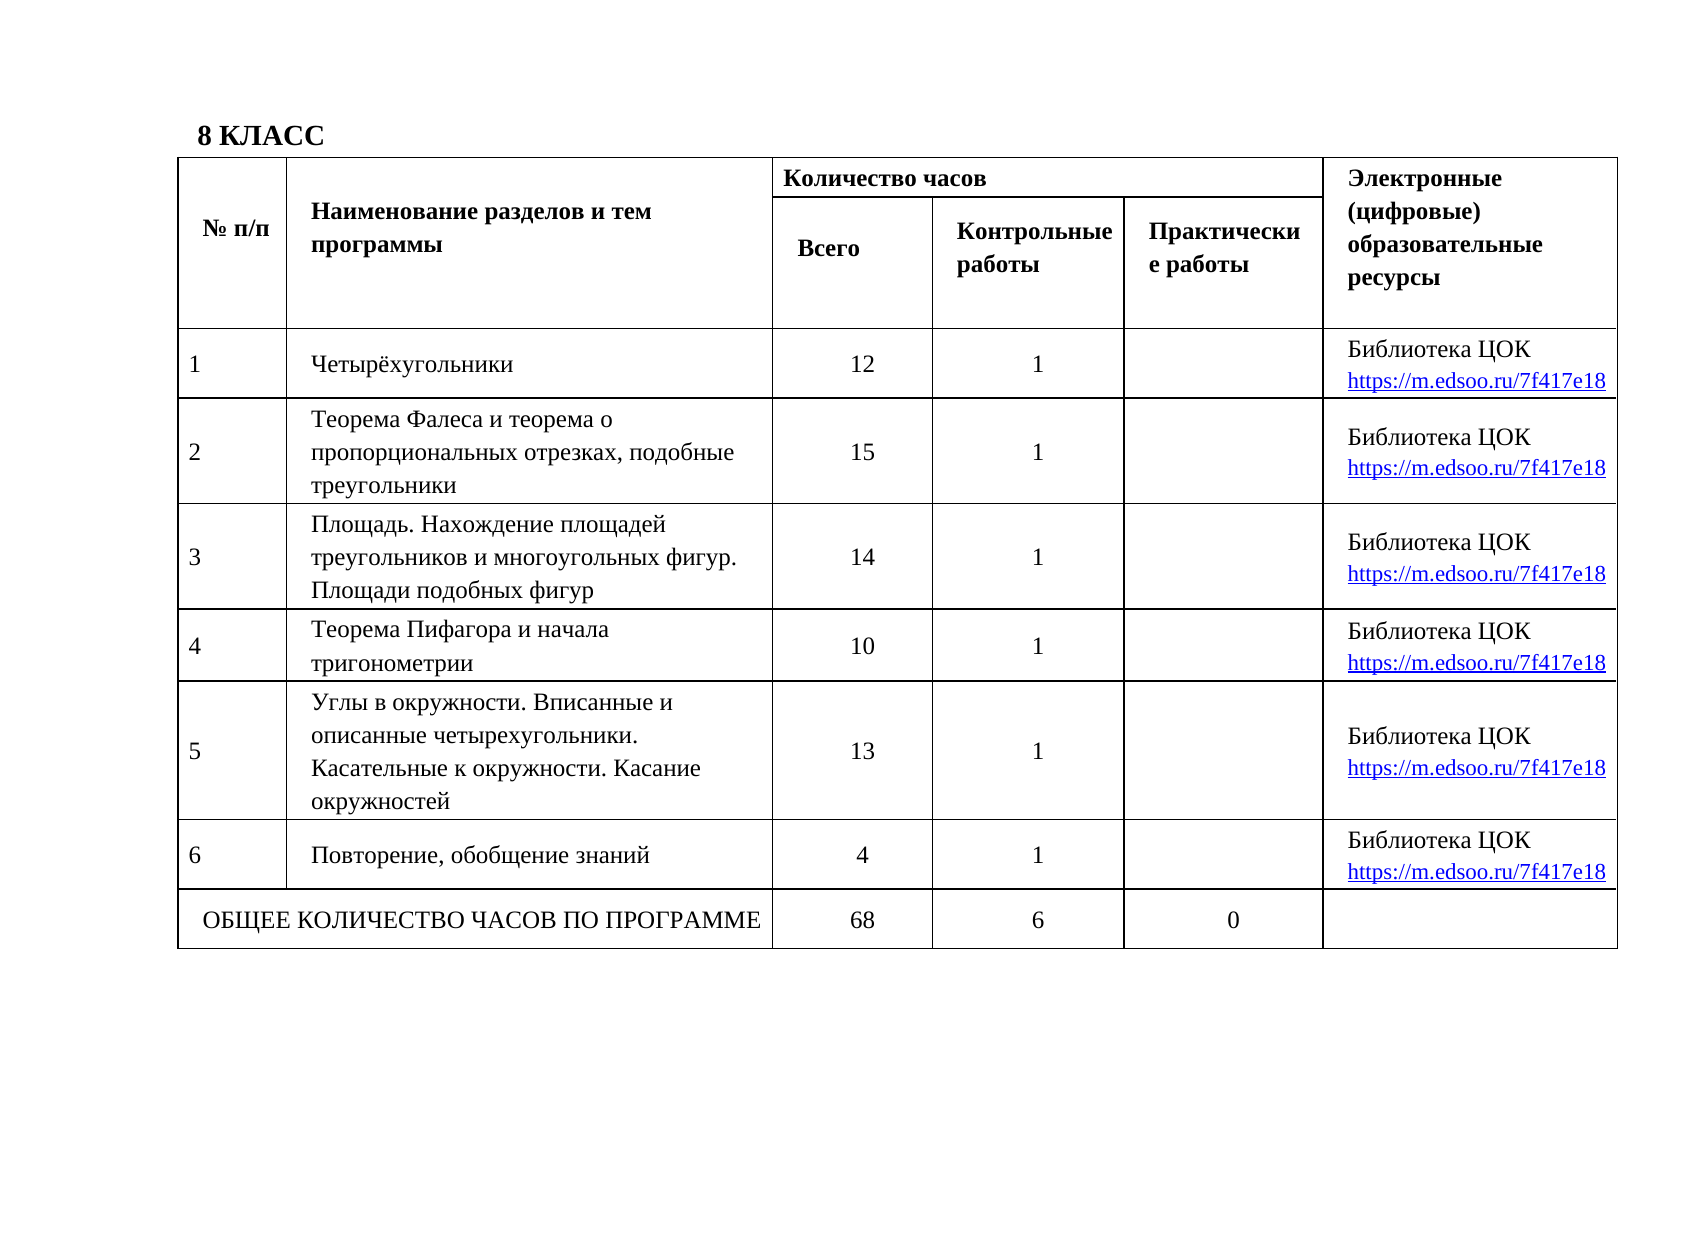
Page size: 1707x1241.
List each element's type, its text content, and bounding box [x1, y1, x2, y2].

table_cell Повторение, обобщение знаний [287, 820, 772, 888]
table_cell 12 [773, 329, 932, 397]
table_cell 2 [179, 399, 286, 502]
table_cell Библиотека ЦОК https://m.edsoo.ru/7f417e18 [1324, 680, 1617, 819]
table_cell Библиотека ЦОК https://m.edsoo.ru/7f417e18 [1324, 397, 1617, 502]
table_cell ОБЩЕЕ КОЛИЧЕСТВО ЧАСОВ ПО ПРОГРАММЕ [179, 890, 772, 948]
table_cell Всего [773, 198, 932, 327]
table_cell Библиотека ЦОК https://m.edsoo.ru/7f417e18 [1324, 503, 1617, 608]
table_cell [1125, 504, 1322, 608]
table_header Электронные (цифровые) образовательные ресурсы [1324, 158, 1617, 327]
table_header № п/п [179, 158, 286, 327]
table_cell Углы в окружности. Вписанные и описанные четырехугольники. Касательные к окружности. Касание окружностей [287, 682, 772, 819]
table_header Наименование разделов и тем программы [287, 158, 772, 327]
table_cell 3 [179, 504, 286, 608]
table_cell 6 [179, 820, 286, 888]
table_cell 1 [179, 329, 286, 397]
table_cell [1324, 888, 1617, 948]
table_cell 1 [933, 504, 1123, 608]
table_cell 6 [933, 890, 1123, 948]
table_cell 1 [933, 399, 1123, 502]
text 8 КЛАСС [190, 118, 1618, 152]
table_cell 15 [773, 399, 932, 502]
table_cell 0 [1125, 890, 1322, 948]
table_cell Теорема Фалеса и теорема о пропорциональных отрезках, подобные треугольники [287, 399, 772, 502]
table_cell 5 [179, 682, 286, 819]
table_cell [1125, 610, 1322, 680]
table_cell [1125, 820, 1322, 888]
table_cell 1 [933, 329, 1123, 397]
table_cell Теорема Пифагора и начала тригонометрии [287, 610, 772, 680]
table_cell 14 [773, 504, 932, 608]
table_cell 1 [933, 682, 1123, 819]
table_cell [1125, 329, 1322, 397]
table_cell [1125, 682, 1322, 819]
table_cell Библиотека ЦОК https://m.edsoo.ru/7f417e18 [1324, 608, 1617, 680]
table_cell [1125, 399, 1322, 502]
table_cell Библиотека ЦОК https://m.edsoo.ru/7f417e18 [1324, 819, 1617, 888]
table_cell Четырёхугольники [287, 329, 772, 397]
table_cell 13 [773, 682, 932, 819]
table_cell 1 [933, 820, 1123, 888]
table_cell 1 [933, 610, 1123, 680]
table_cell Практические работы [1125, 198, 1322, 327]
table_cell 10 [773, 610, 932, 680]
table_cell Площадь. Нахождение площадей треугольников и многоугольных фигур. Площади подобных фигур [287, 504, 772, 608]
table_header Количество часов [773, 158, 1322, 196]
table_cell 68 [773, 890, 932, 948]
table_cell Контрольные работы [933, 198, 1123, 327]
table_cell 4 [773, 820, 932, 888]
table_cell 4 [179, 610, 286, 680]
table_cell Библиотека ЦОК https://m.edsoo.ru/7f417e18 [1324, 328, 1617, 397]
